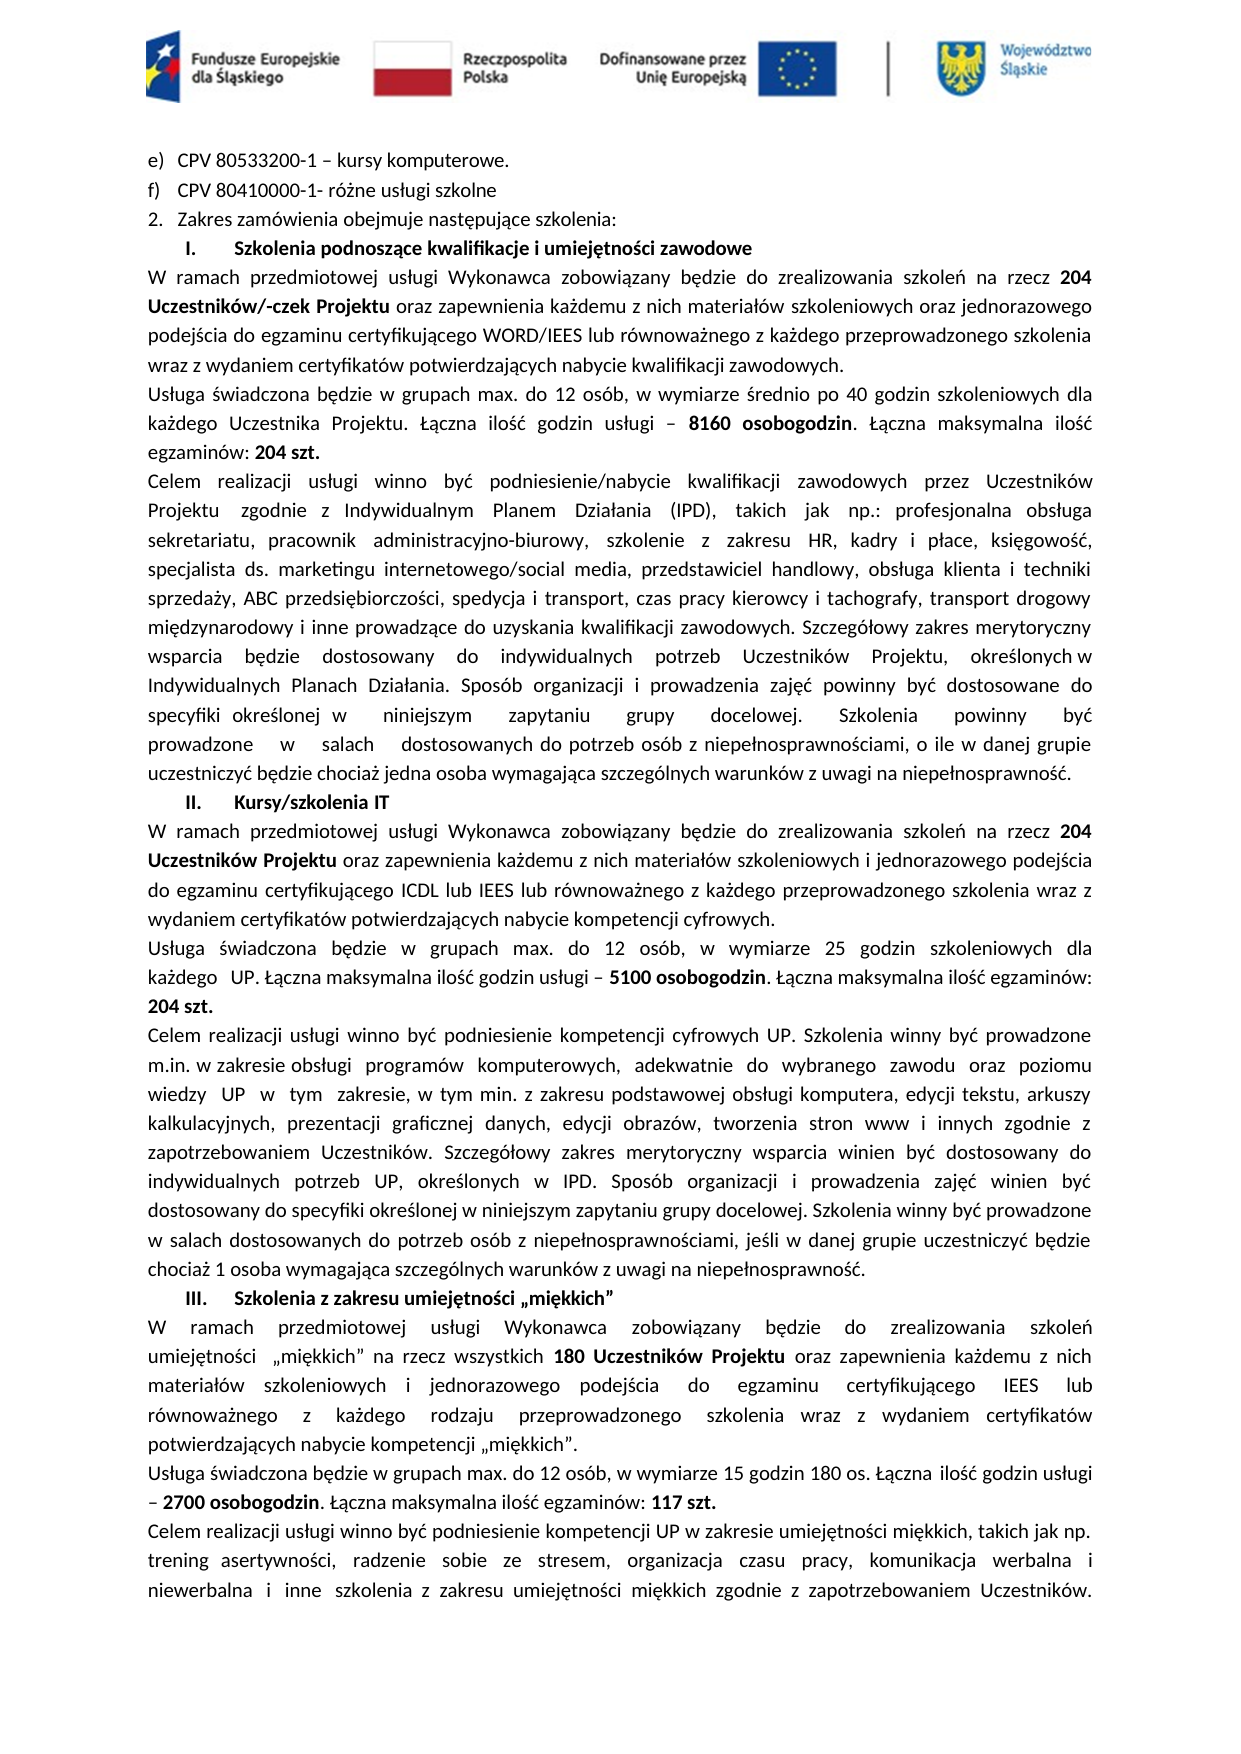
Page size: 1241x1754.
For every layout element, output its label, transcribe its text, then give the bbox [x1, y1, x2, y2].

text W ramach przedmiotowej usługi Wykonawca zobowiązany będzie do zrealizowania szkoleń umiejętności „miękkich” na rzecz wszystkich 180 Uczestników Projektu oraz zapewnienia każdemu z nich materiałów szkoleniowych i jednorazowego podejścia do egzaminu certyfikującego IEES lub równoważnego z każdego rodzaju przeprowadzonego szkolenia wraz z wydaniem certyfikatów potwierdzających nabycie kompetencji „miękkich”. [148, 1314, 1093, 1456]
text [148, 1518, 1093, 1602]
list CPV 80533200-1 – kursy komputerowe. [148, 148, 1093, 173]
list CPV 80410000-1- różne usługi szkolne [148, 177, 1093, 202]
list Zakres zamówienia obejmuje następujące szkolenia: [148, 206, 1093, 231]
text Usługa świadczona będzie w grupach max. do 12 osób, w wymiarze średnio po 40 godzin szkoleniowych dla każdego Uczestnika Projektu. Łączna ilość godzin usługi – 8160 osobogodzin. Łączna maksymalna ilość egzaminów: 204 szt. [148, 381, 1093, 465]
subtitle Szkolenia podnoszące kwalifikacje i umiejętności zawodowe [185, 235, 1093, 261]
text W ramach przedmiotowej usługi Wykonawca zobowiązany będzie do zrealizowania szkoleń na rzecz 204 Uczestników/-czek Projektu oraz zapewnienia każdemu z nich materiałów szkoleniowych oraz jednorazowego podejścia do egzaminu certyfikującego WORD/IEES lub równoważnego z każdego przeprowadzonego szkolenia wraz z wydaniem certyfikatów potwierdzających nabycie kwalifikacji zawodowych. [148, 264, 1093, 377]
picture [146, 30, 1092, 103]
text W ramach przedmiotowej usługi Wykonawca zobowiązany będzie do zrealizowania szkoleń na rzecz 204 Uczestników Projektu oraz zapewnienia każdemu z nich materiałów szkoleniowych i jednorazowego podejścia do egzaminu certyfikującego ICDL lub IEES lub równoważnego z każdego przeprowadzonego szkolenia wraz z wydaniem certyfikatów potwierdzających nabycie kompetencji cyfrowych. [148, 818, 1093, 931]
text Celem realizacji usługi winno być podniesienie/nabycie kwalifikacji zawodowych przez Uczestników Projektu zgodnie z Indywidualnym Planem Działania (IPD), takich jak np.: profesjonalna obsługa sekretariatu, pracownik administracyjno-biurowy, szkolenie z zakresu HR, kadry i płace, księgowość, specjalista ds. marketingu internetowego/social media, przedstawiciel handlowy, obsługa klienta i techniki sprzedaży, ABC przedsiębiorczości, spedycja i transport, czas pracy kierowcy i tachografy, transport drogowy międzynarodowy i inne prowadzące do uzyskania kwalifikacji zawodowych. Szczegółowy zakres merytoryczny wsparcia będzie dostosowany do indywidualnych potrzeb Uczestników Projektu, określonych w Indywidualnych Planach Działania. Sposób organizacji i prowadzenia zajęć powinny być dostosowane do specyfiki określonej w niniejszym zapytaniu grupy docelowej. Szkolenia powinny być prowadzone w salach dostosowanych do potrzeb osób z niepełnosprawnościami, o ile w danej grupie uczestniczyć będzie chociaż jedna osoba wymagająca szczególnych warunków z uwagi na niepełnosprawność. [148, 468, 1093, 786]
text Celem realizacji usługi winno być podniesienie kompetencji cyfrowych UP. Szkolenia winny być prowadzone m.in. w zakresie obsługi programów komputerowych, adekwatnie do wybranego zawodu oraz poziomu wiedzy UP w tym zakresie, w tym min. z zakresu podstawowej obsługi komputera, edycji tekstu, arkuszy kalkulacyjnych, prezentacji graficznej danych, edycji obrazów, tworzenia stron www i innych zgodnie z zapotrzebowaniem Uczestników. Szczegółowy zakres merytoryczny wsparcia winien być dostosowany do indywidualnych potrzeb UP, określonych w IPD. Sposób organizacji i prowadzenia zajęć winien być dostosowany do specyfiki określonej w niniejszym zapytaniu grupy docelowej. Szkolenia winny być prowadzone w salach dostosowanych do potrzeb osób z niepełnosprawnościami, jeśli w danej grupie uczestniczyć będzie chociaż 1 osoba wymagająca szczególnych warunków z uwagi na niepełnosprawność. [148, 1023, 1093, 1281]
text Usługa świadczona będzie w grupach max. do 12 osób, w wymiarze 15 godzin 180 os. Łączna ilość godzin usługi – 2700 osobogodzin. Łączna maksymalna ilość egzaminów: 117 szt. [148, 1460, 1093, 1515]
subtitle Kursy/szkolenia IT [185, 789, 1093, 815]
subtitle Szkolenia z zakresu umiejętności „miękkich” [185, 1285, 1093, 1311]
text Usługa świadczona będzie w grupach max. do 12 osób, w wymiarze 25 godzin szkoleniowych dla każdego UP. Łączna maksymalna ilość godzin usługi – 5100 osobogodzin. Łączna maksymalna ilość egzaminów: 204 szt. [148, 935, 1093, 1019]
